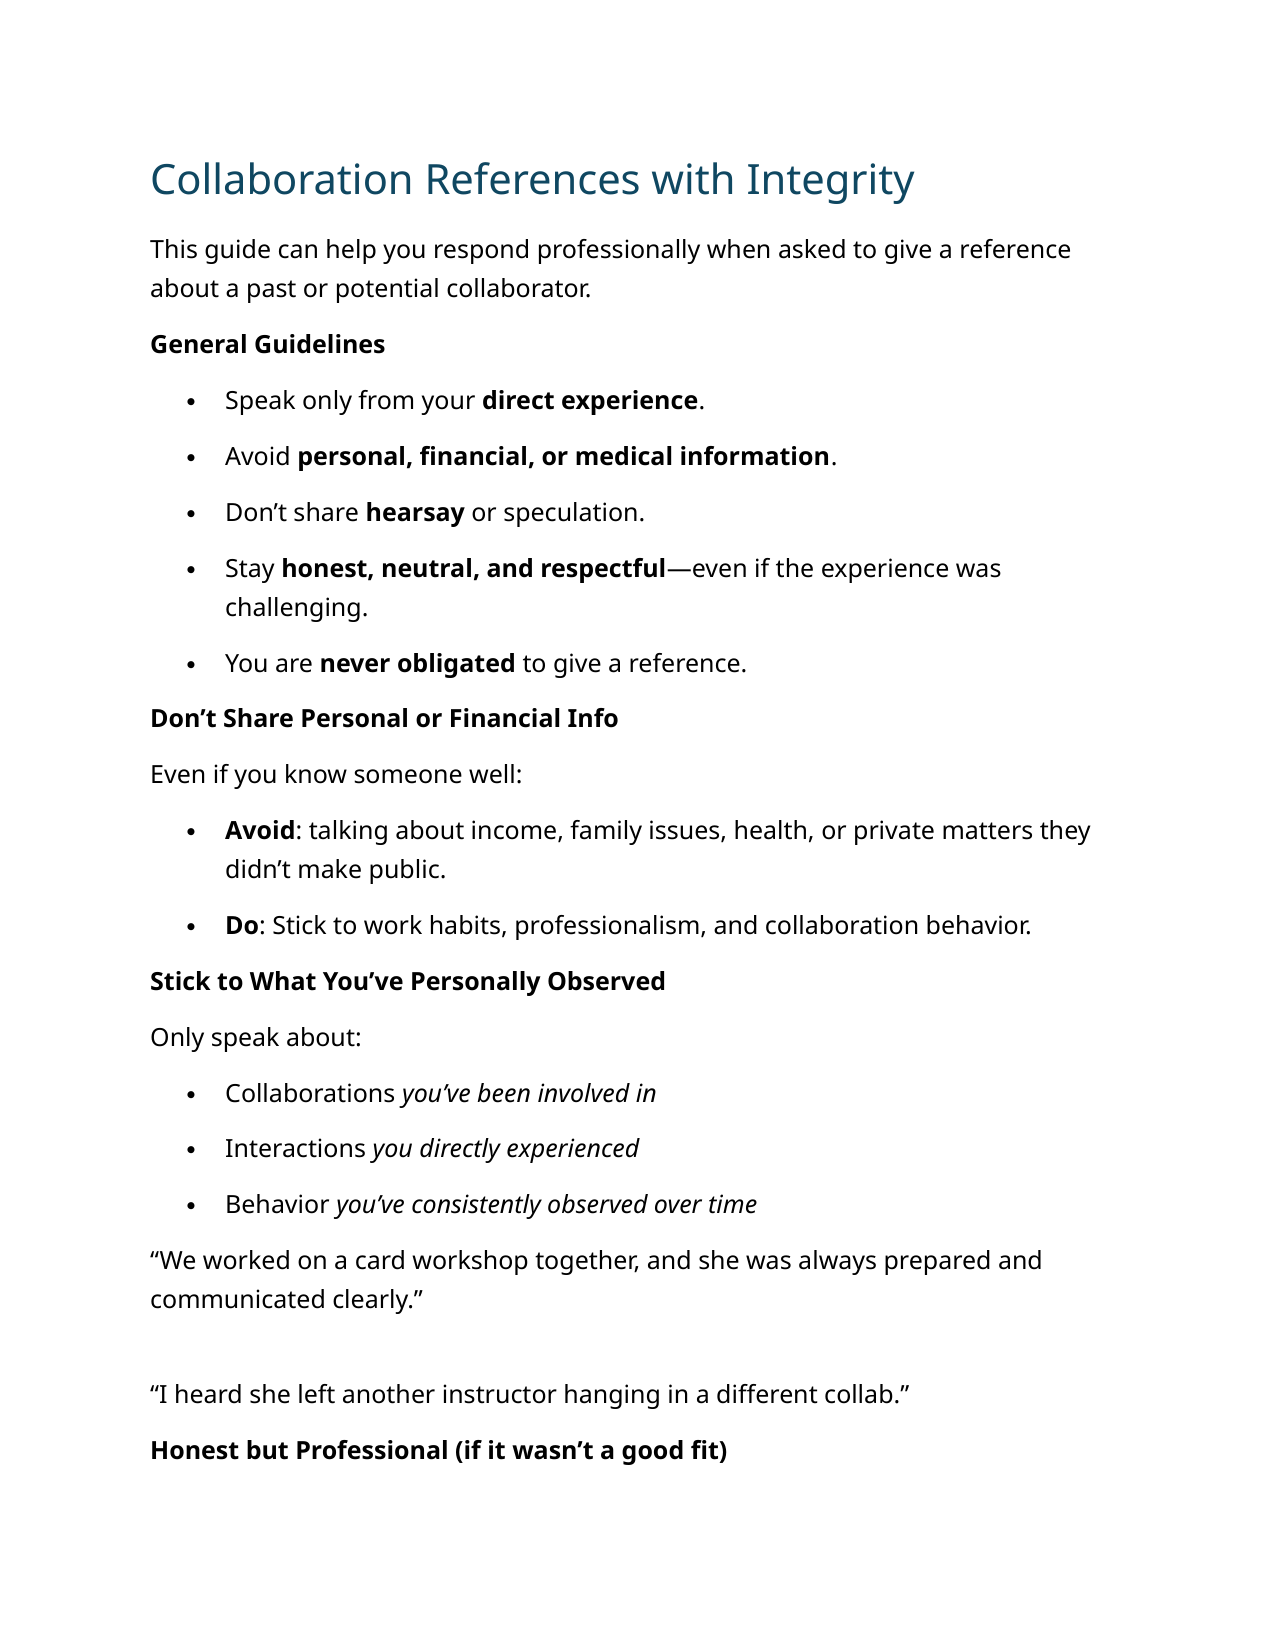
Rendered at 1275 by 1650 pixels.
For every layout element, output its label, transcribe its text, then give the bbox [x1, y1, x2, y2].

list Interactions you directly experienced [187, 1131, 1125, 1165]
list Do: Stick to work habits, professionalism, and collaboration behavior. [187, 908, 1125, 942]
text General Guidelines [150, 327, 1125, 361]
text “I heard she left another instructor hanging in a different collab.” [150, 1338, 1125, 1411]
list Don’t share hearsay or speculation. [187, 494, 1125, 528]
list Stay honest, neutral, and respectful—even if the experience was challenging. [187, 550, 1125, 623]
text Don’t Share Personal or Financial Info [150, 701, 1125, 735]
list Collaborations you’ve been involved in [187, 1075, 1125, 1109]
list You are never obligated to give a reference. [187, 645, 1125, 679]
text This guide can help you respond professionally when asked to give a reference about a past or potential collaborator. [150, 232, 1125, 305]
text Honest but Professional (if it wasn’t a good fit) [150, 1433, 1125, 1467]
list Behavior you’ve consistently observed over time [187, 1187, 1125, 1221]
list Avoid: talking about income, family issues, health, or private matters they didn’t make public. [187, 813, 1125, 886]
text Only speak about: [150, 1019, 1125, 1053]
text Even if you know someone well: [150, 757, 1125, 791]
text Stick to What You’ve Personally Observed [150, 963, 1125, 998]
text “We worked on a card workshop together, and she was always prepared and communicated clearly.” [150, 1243, 1125, 1316]
text Collaboration References with Integrity [150, 150, 1125, 207]
list Speak only from your direct experience. [187, 383, 1125, 417]
list Avoid personal, financial, or medical information. [187, 438, 1125, 473]
